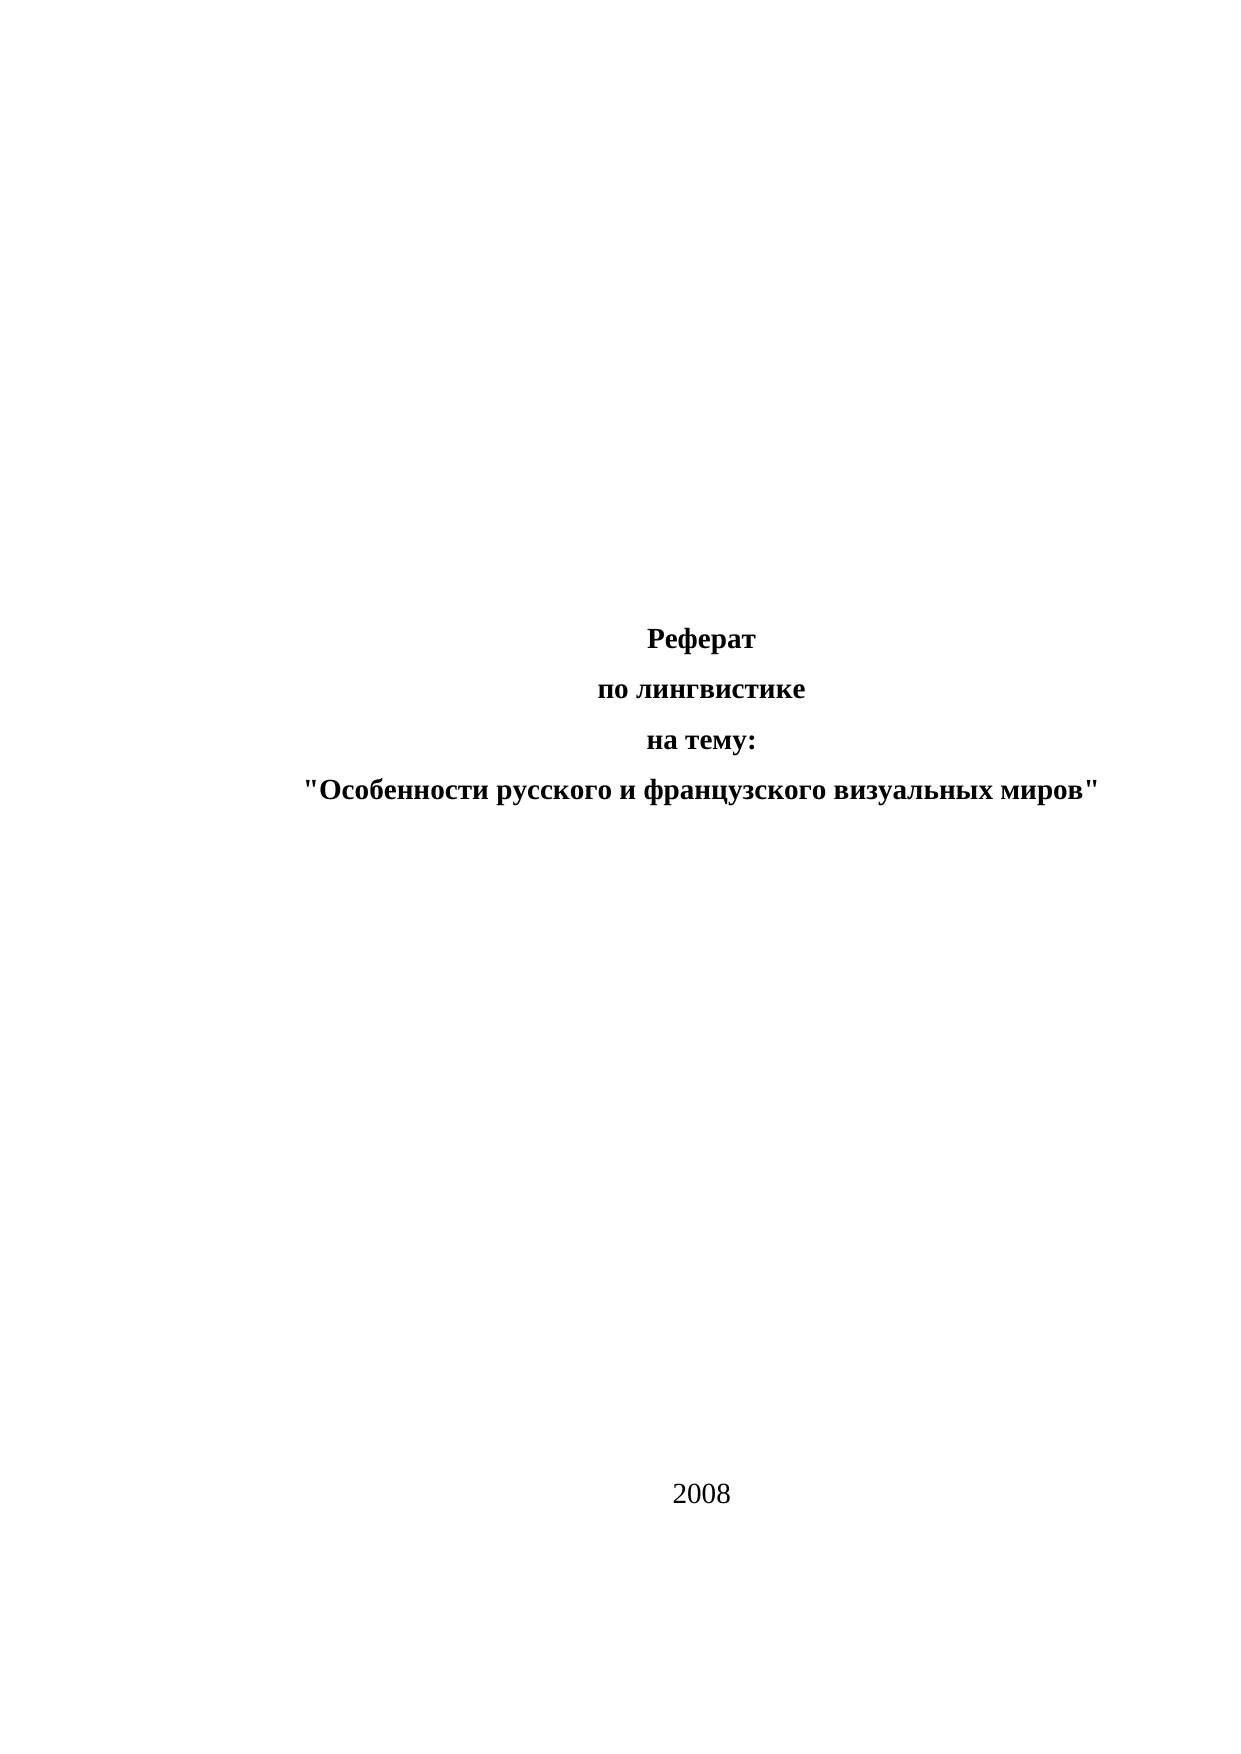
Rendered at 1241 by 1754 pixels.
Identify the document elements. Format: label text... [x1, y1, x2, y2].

text Реферат [177, 621, 1152, 655]
text по лингвистике [177, 672, 1152, 705]
text на тему: [177, 722, 1152, 755]
text 2008 [177, 1477, 1152, 1510]
text "Особенности русского и французского визуальных миров" [177, 772, 1152, 806]
